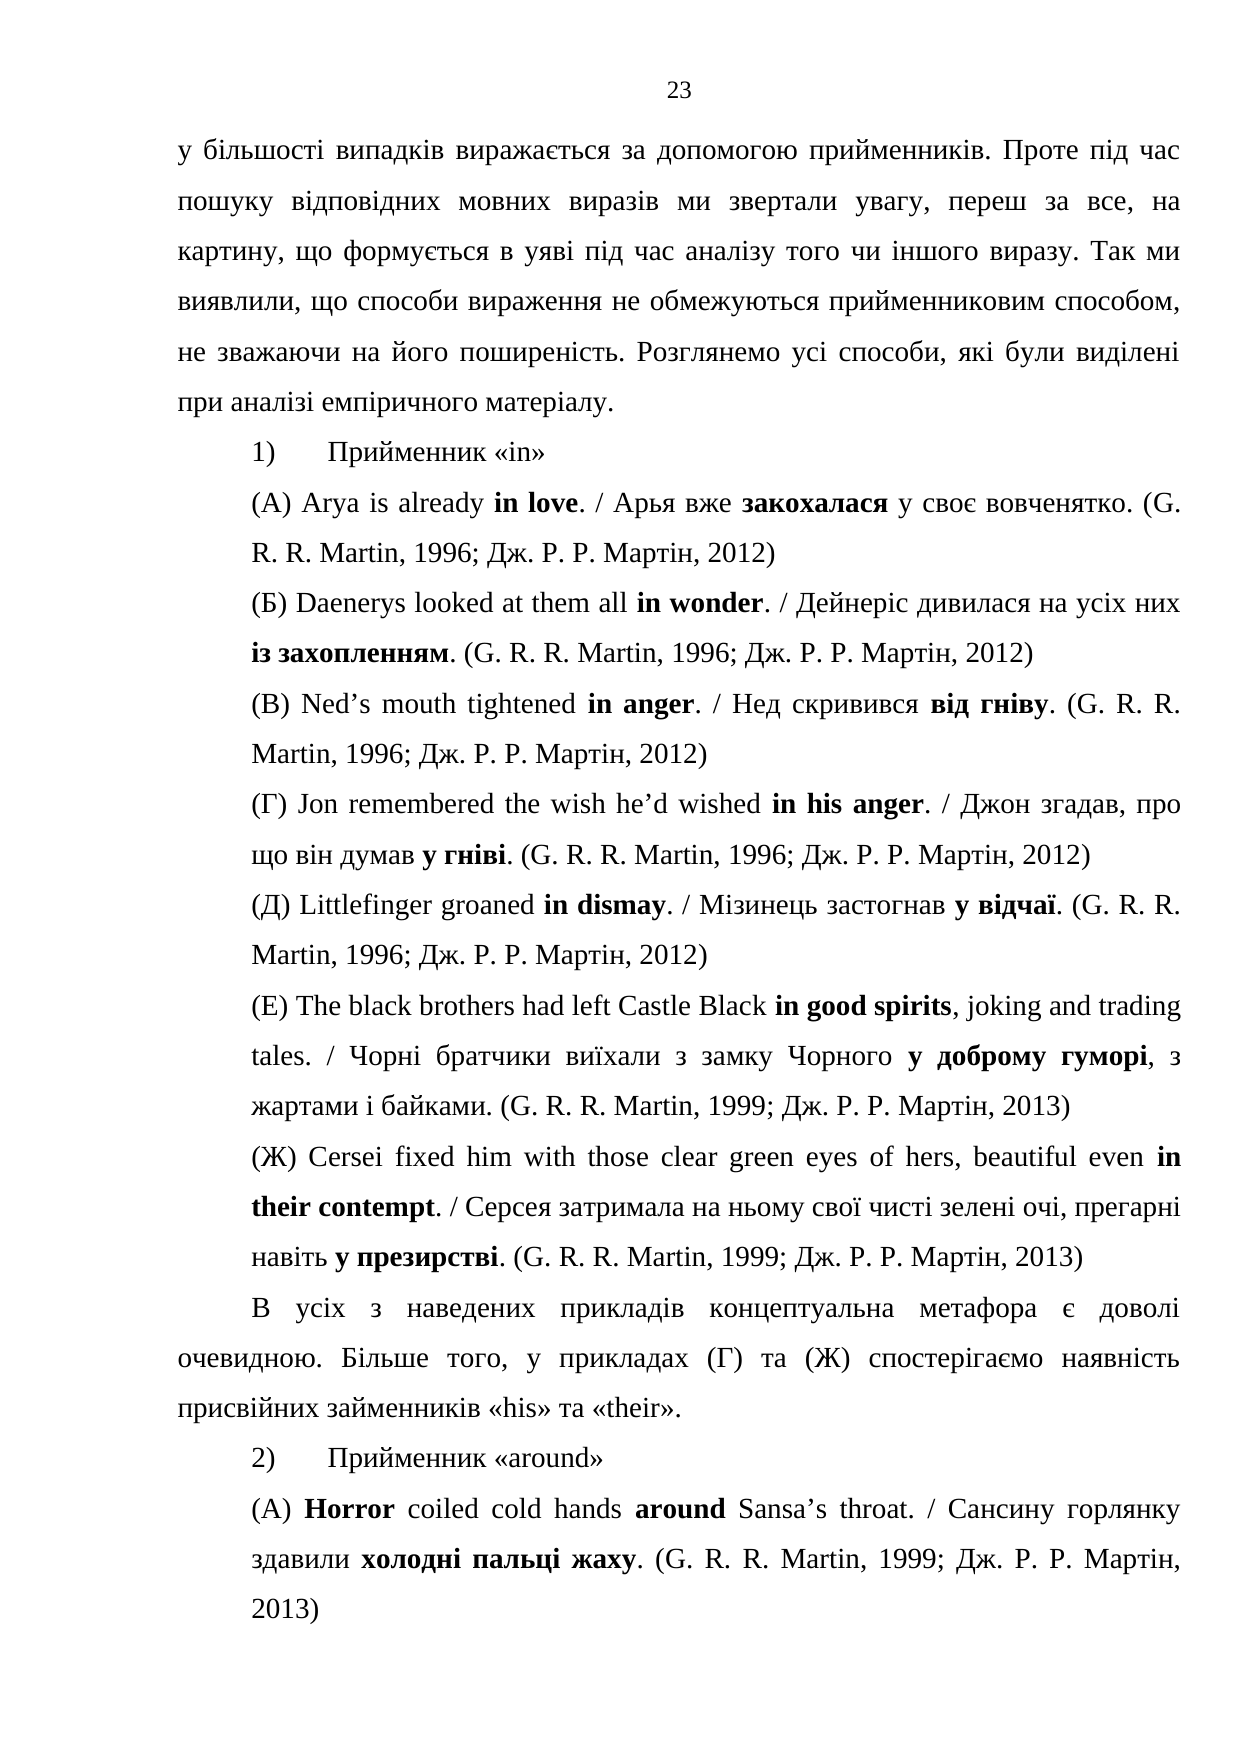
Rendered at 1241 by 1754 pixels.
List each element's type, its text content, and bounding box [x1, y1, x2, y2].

list (В) Ned’s mouth tightened in anger. / Нед скривився від гніву. (G. R. R. Martin, 1996; Дж. Р. Р. Мартін, 2012) [251, 686, 1181, 770]
list (А) Arya is already in love. / Арья вже закохалася у своє вовченятко. (G. R. R. Martin, 1996; Дж. Р. Р. Мартін, 2012) [251, 485, 1181, 568]
list (Д) Littlefinger groaned in dismay. / Мізинець застогнав у відчаї. (G. R. R. Martin, 1996; Дж. Р. Р. Мартін, 2012) [251, 887, 1181, 971]
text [177, 132, 1181, 418]
list (А) Horror coiled cold hands around Sansa’s throat. / Сансину горлянку здавили холодні пальці жаху. (G. R. R. Martin, 1999; Дж. Р. Р. Мартін, 2013) [251, 1491, 1181, 1625]
list (Ж) Cersei fixed him with those clear green eyes of hers, beautiful even in their contempt. / Серсея затримала на ньому свої чисті зелені очі, прегарні навіть у презирстві. (G. R. R. Martin, 1999; Дж. Р. Р. Мартін, 2013) [251, 1139, 1181, 1273]
list Прийменник «in» [251, 434, 1181, 468]
text В усіх з наведених прикладів концептуальна метафора є доволі очевидною. Більше того, у прикладах (Г) та (Ж) спостерігаємо наявність присвійних займенників «his» та «their». [177, 1290, 1181, 1424]
list (Г) Jon remembered the wish he’d wished in his anger. / Джон згадав, про що він думав у гніві. (G. R. R. Martin, 1996; Дж. Р. Р. Мартін, 2012) [251, 787, 1181, 870]
text 2) Прийменник «around» [251, 1441, 1181, 1474]
list (Е) The black brothers had left Castle Black in good spirits, joking and trading tales. / Чорні братчики виїхали з замку Чорного у доброму гуморі, з жартами і байками. (G. R. R. Martin, 1999; Дж. Р. Р. Мартін, 2013) [251, 988, 1181, 1122]
list (Б) Daenerys looked at them all in wonder. / Дейнеріс дивилася на усіх них із захопленням. (G. R. R. Martin, 1996; Дж. Р. Р. Мартін, 2012) [251, 585, 1181, 669]
